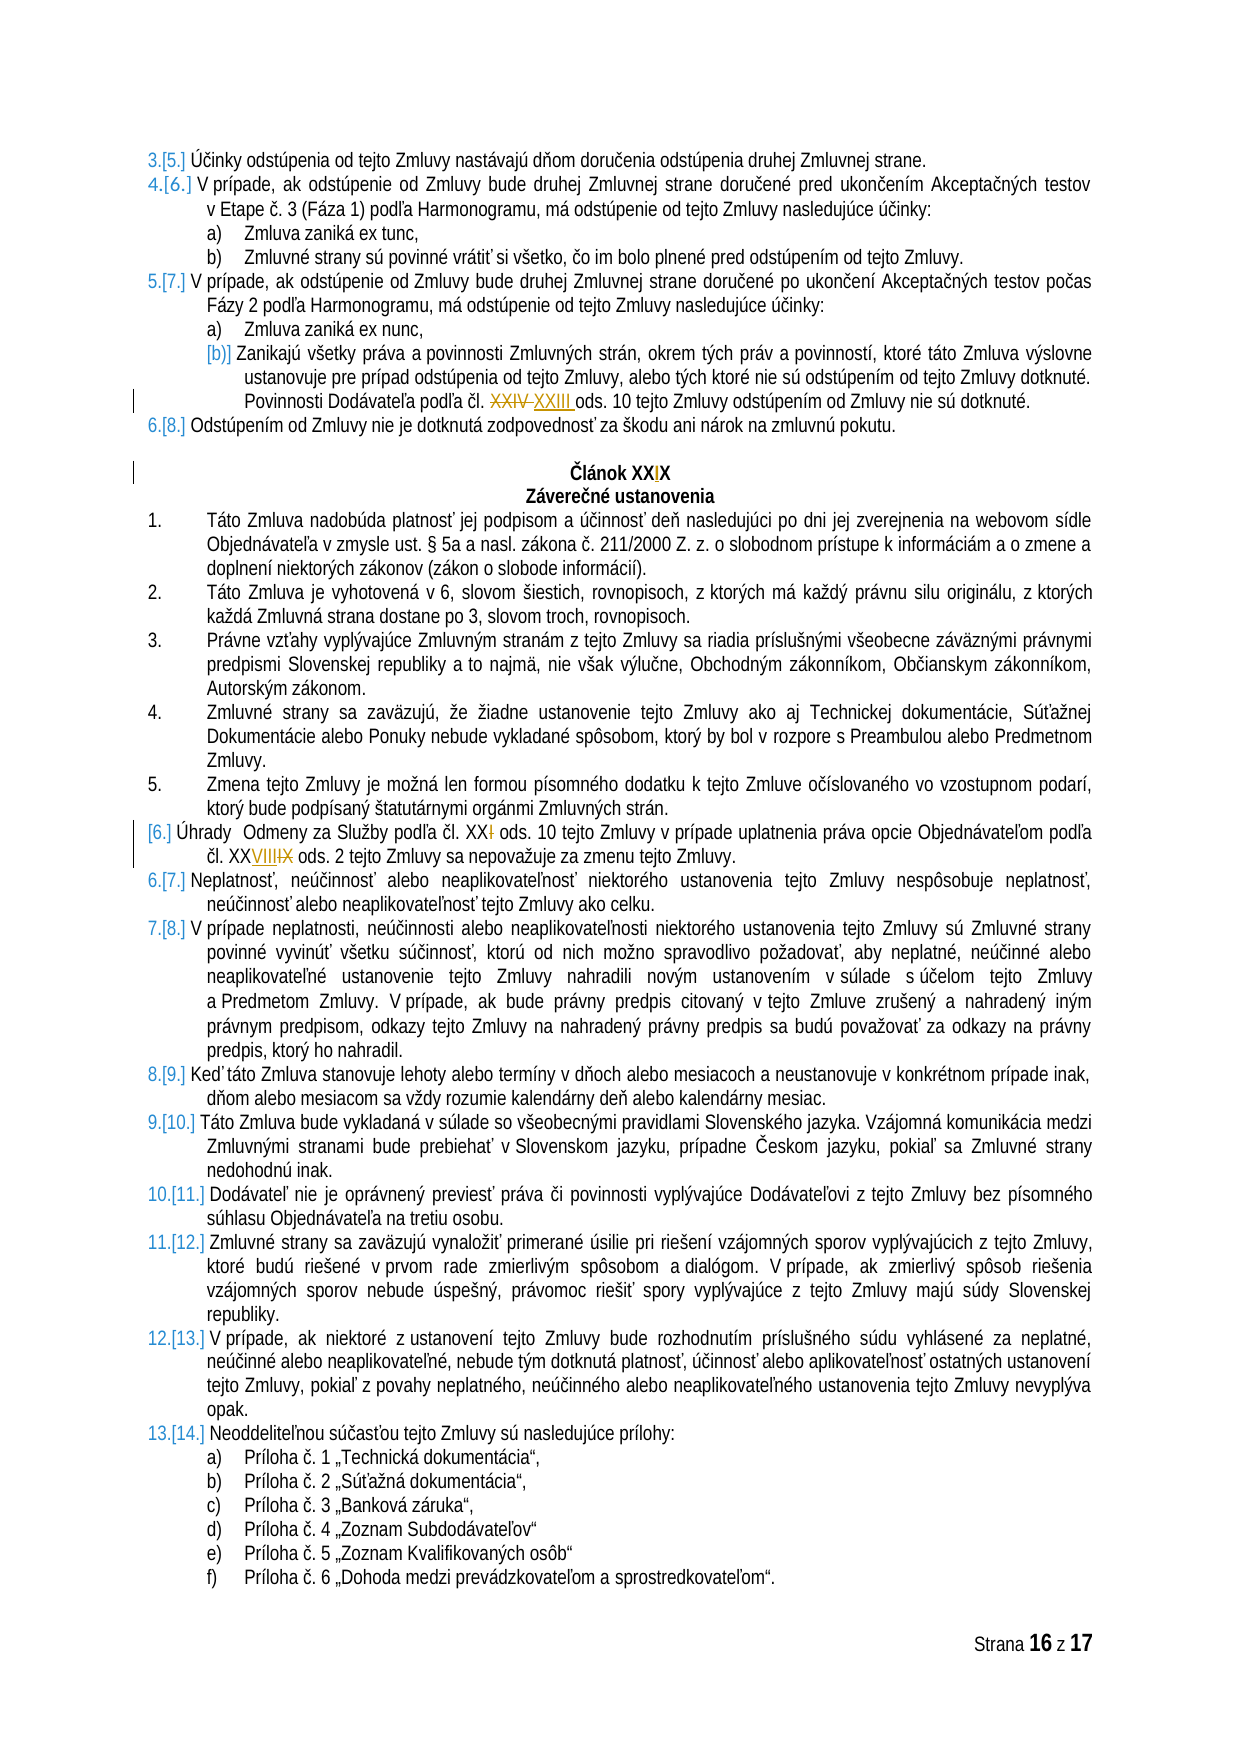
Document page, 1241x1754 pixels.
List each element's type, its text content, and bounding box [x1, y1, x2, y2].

list Táto Zmluva bude vykladaná v súlade so všeobecnými pravidlami Slovenského jazyka. Vzájomná komunikácia medzi Zmluvnými stranami bude prebiehať v Slovenskom jazyku, prípadne Českom jazyku, pokiaľ sa Zmluvné strany nedohodnú inak. [148, 1110, 1093, 1182]
list Príloha č. 6 „Dohoda medzi prevádzkovateľom a sprostredkovateľom“. [207, 1565, 1093, 1589]
list Zmena tejto Zmluvy je možná len formou písomného dodatku k tejto Zmluve očíslovaného vo vzostupnom podarí, ktorý bude podpísaný štatutárnymi orgánmi Zmluvných strán. [148, 772, 1093, 820]
list Neplatnosť, neúčinnosť alebo neaplikovateľnosť niektorého ustanovenia tejto Zmluvy nespôsobuje neplatnosť, neúčinnosť alebo neaplikovateľnosť tejto Zmluvy ako celku. [148, 868, 1093, 916]
list V prípade, ak odstúpenie od Zmluvy bude druhej Zmluvnej strane doručené pred ukončením Akceptačných testov v Etape č. 3 (Fáza 1) podľa Harmonogramu, má odstúpenie od tejto Zmluvy nasledujúce účinky: [148, 172, 1093, 221]
list Zmluvné strany sa zaväzujú vynaložiť primerané úsilie pri riešení vzájomných sporov vyplývajúcich z tejto Zmluvy, ktoré budú riešené v prvom rade zmierlivým spôsobom a dialógom. V prípade, ak zmierlivý spôsob riešenia vzájomných sporov nebude úspešný, právomoc riešiť spory vyplývajúce z tejto Zmluvy majú súdy Slovenskej republiky. [148, 1229, 1093, 1325]
list Táto Zmluva nadobúda platnosť jej podpisom a účinnosť deň nasledujúci po dni jej zverejnenia na webovom sídle Objednávateľa v zmysle ust. § 5a a nasl. zákona č. 211/2000 Z. z. o slobodnom prístupe k informáciám a o zmene a doplnení niektorých zákonov (zákon o slobode informácií). [148, 508, 1093, 580]
list Právne vzťahy vyplývajúce Zmluvným stranám z tejto Zmluvy sa riadia príslušnými všeobecne záväznými právnymi predpismi Slovenskej republiky a to najmä, nie však výlučne, Obchodným zákonníkom, Občianskym zákonníkom, Autorským zákonom. [148, 628, 1093, 700]
text Článok XXX [148, 461, 1093, 484]
text Záverečné ustanovenia [148, 484, 1093, 508]
list Neoddeliteľnou súčasťou tejto Zmluvy sú nasledujúce prílohy: [148, 1421, 1093, 1445]
list Príloha č. 4 „Zoznam Subdodávateľov“ [207, 1517, 1093, 1541]
list V prípade, ak odstúpenie od Zmluvy bude druhej Zmluvnej strane doručené po ukončení Akceptačných testov počas Fázy 2 podľa Harmonogramu, má odstúpenie od tejto Zmluvy nasledujúce účinky: [148, 269, 1093, 317]
list Príloha č. 3 „Banková záruka“, [207, 1493, 1093, 1517]
list Zmluvné strany sa zaväzujú, že žiadne ustanovenie tejto Zmluvy ako aj Technickej dokumentácie, Súťažnej Dokumentácie alebo Ponuky nebude vykladané spôsobom, ktorý by bol v rozpore s Preambulou alebo Predmetnom Zmluvy. [148, 700, 1093, 772]
list Príloha č. 1 „Technická dokumentácia“, [207, 1445, 1093, 1469]
list Dodávateľ nie je oprávnený previesť práva či povinnosti vyplývajúce Dodávateľovi z tejto Zmluvy bez písomného súhlasu Objednávateľa na tretiu osobu. [148, 1182, 1093, 1229]
list Zanikajú všetky práva a povinnosti Zmluvných strán, okrem tých práv a povinností, ktoré táto Zmluva výslovne ustanovuje pre prípad odstúpenia od tejto Zmluvy, alebo tých ktoré nie sú odstúpením od tejto Zmluvy dotknuté. Povinnosti Dodávateľa podľa čl. ods. 10 tejto Zmluvy odstúpením od Zmluvy nie sú dotknuté. [207, 341, 1093, 413]
list Príloha č. 5 „Zoznam Kvalifikovaných osôb“ [207, 1541, 1093, 1565]
list V prípade neplatnosti, neúčinnosti alebo neaplikovateľnosti niektorého ustanovenia tejto Zmluvy sú Zmluvné strany povinné vyvinúť všetku súčinnosť, ktorú od nich možno spravodlivo požadovať, aby neplatné, neúčinné alebo neaplikovateľné ustanovenie tejto Zmluvy nahradili novým ustanovením v súlade s účelom tejto Zmluvy a Predmetom Zmluvy. V prípade, ak bude právny predpis citovaný v tejto Zmluve zrušený a nahradený iným právnym predpisom, odkazy tejto Zmluvy na nahradený právny predpis sa budú považovať za odkazy na právny predpis, ktorý ho nahradil. [148, 916, 1093, 1062]
list Účinky odstúpenia od tejto Zmluvy nastávajú dňom doručenia odstúpenia druhej Zmluvnej strane. [148, 148, 1093, 172]
list Táto Zmluva je vyhotovená v 6, slovom šiestich, rovnopisoch, z ktorých má každý právnu silu originálu, z ktorých každá Zmluvná strana dostane po 3, slovom troch, rovnopisoch. [148, 580, 1093, 628]
list V prípade, ak niektoré z ustanovení tejto Zmluvy bude rozhodnutím príslušného súdu vyhlásené za neplatné, neúčinné alebo neaplikovateľné, nebude tým dotknutá platnosť, účinnosť alebo aplikovateľnosť ostatných ustanovení tejto Zmluvy, pokiaľ z povahy neplatného, neúčinného alebo neaplikovateľného ustanovenia tejto Zmluvy nevyplýva opak. [148, 1325, 1093, 1421]
list Zmluva zaniká ex nunc, [207, 317, 1093, 341]
list Úhrady Odmeny za Služby podľa čl. XX ods. 10 tejto Zmluvy v prípade uplatnenia práva opcie Objednávateľom podľa čl. XX ods. 2 tejto Zmluvy sa nepovažuje za zmenu tejto Zmluvy. [148, 820, 1093, 868]
list Príloha č. 2 „Súťažná dokumentácia“, [207, 1469, 1093, 1493]
list Zmluva zaniká ex tunc, [207, 221, 1093, 245]
list Zmluvné strany sú povinné vrátiť si všetko, čo im bolo plnené pred odstúpením od tejto Zmluvy. [207, 245, 1093, 269]
list Odstúpením od Zmluvy nie je dotknutá zodpovednosť za škodu ani nárok na zmluvnú pokutu. [148, 413, 1093, 437]
list Keď táto Zmluva stanovuje lehoty alebo termíny v dňoch alebo mesiacoch a neustanovuje v konkrétnom prípade inak, dňom alebo mesiacom sa vždy rozumie kalendárny deň alebo kalendárny mesiac. [148, 1062, 1093, 1110]
